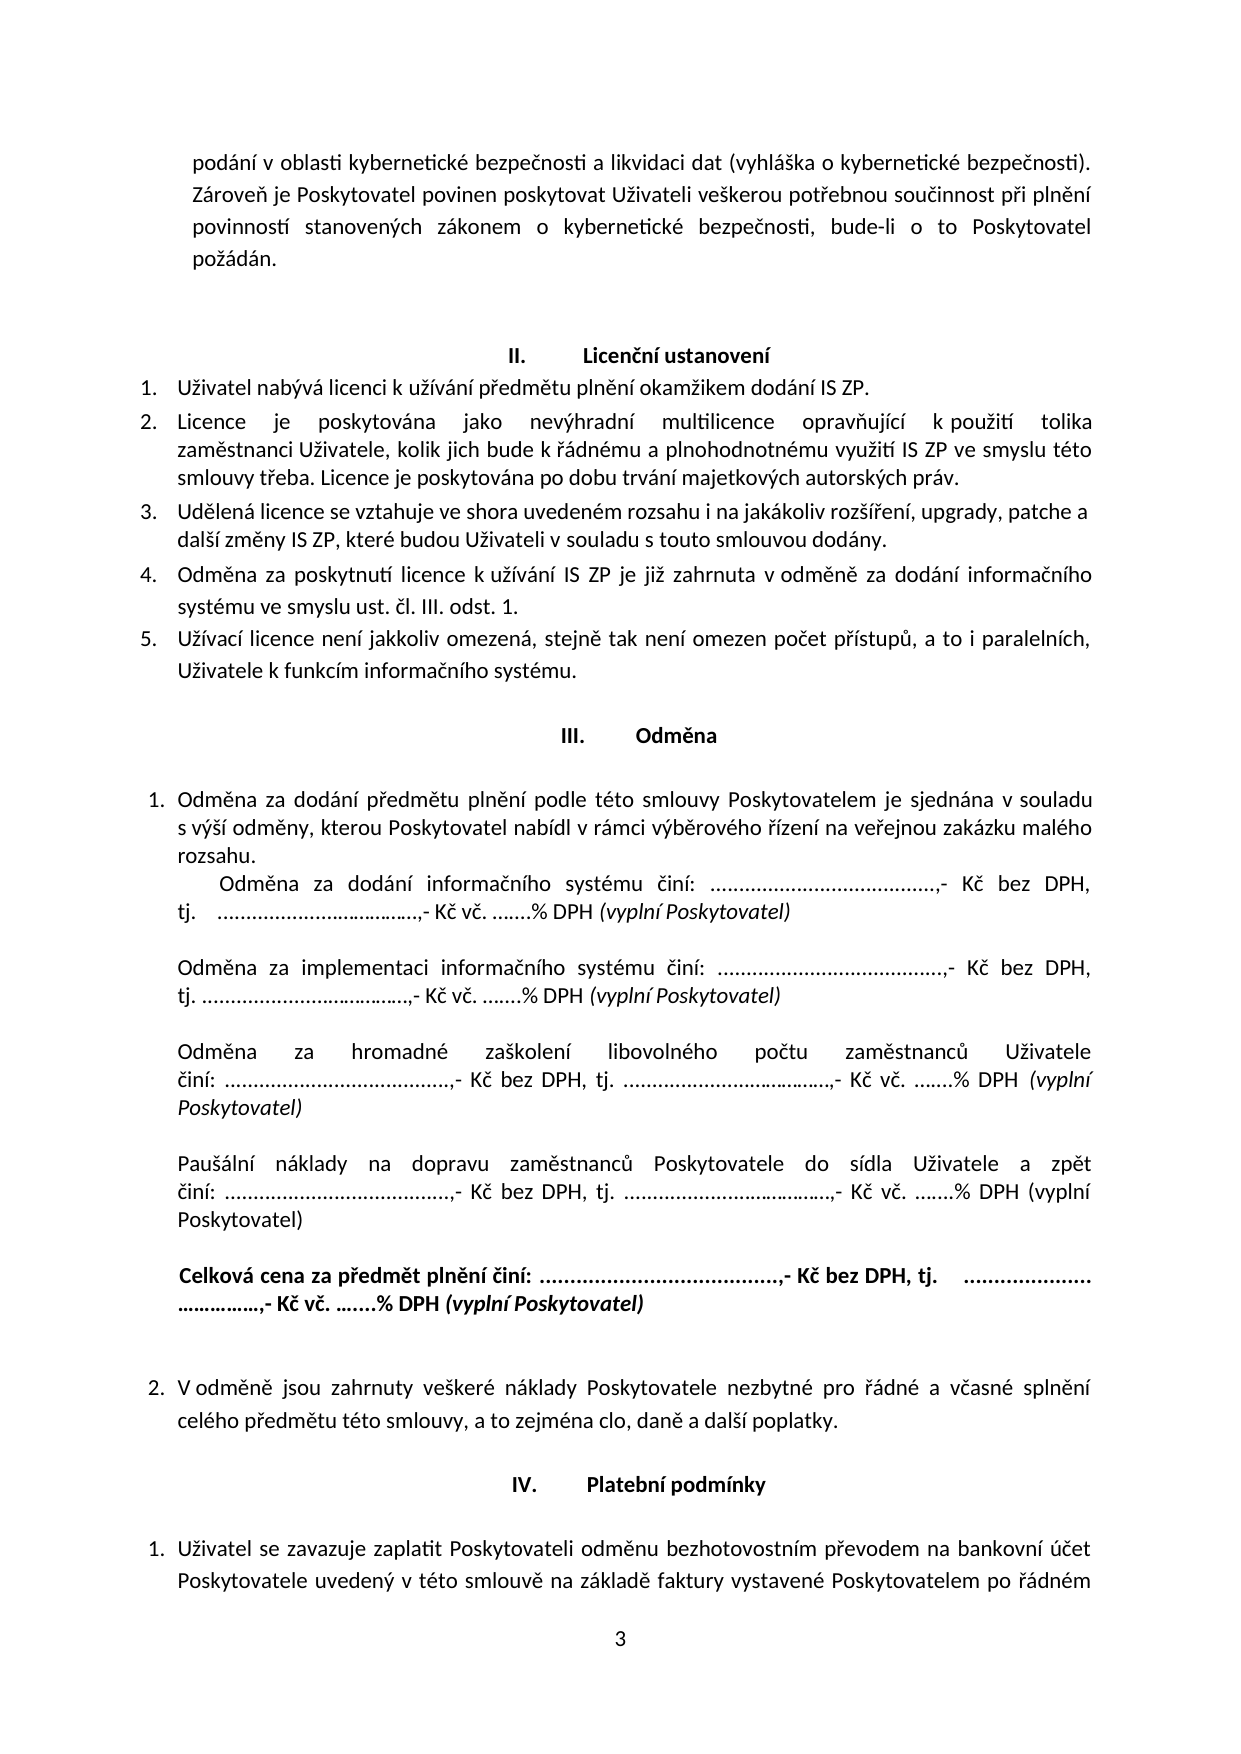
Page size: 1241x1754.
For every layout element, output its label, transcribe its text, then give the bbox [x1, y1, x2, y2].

text Odměna za hromadné zaškolení libovolného počtu zaměstnanců Uživatele činí: .......................................,- Kč bez DPH, tj. ......................……………,- Kč vč. …....% DPH (vyplní Poskytovatel) [177, 1037, 1093, 1121]
list V odměně jsou zahrnuty veškeré náklady Poskytovatele nezbytné pro řádné a včasné splnění celého předmětu této smlouvy, a to zejména clo, daně a další poplatky. [148, 1373, 1093, 1434]
list Licenční ustanovení [185, 341, 1093, 369]
list Užívací licence není jakkoliv omezená, stejně tak není omezen počet přístupů, a to i paralelních, Uživatele k funkcím informačního systému. [140, 624, 1093, 684]
list Odměna za poskytnutí licence k užívání IS ZP je již zahrnuta v odměně za dodání informačního systému ve smyslu ust. čl. III. odst. 1. [140, 560, 1093, 620]
text Odměna za dodání informačního systému činí: .......................................,- Kč bez DPH, tj. .....................……………,- Kč vč. …....% DPH (vyplní Poskytovatel) [148, 869, 1093, 925]
list Odměna za dodání předmětu plnění podle této smlouvy Poskytovatelem je sjednána v souladu s výší odměny, kterou Poskytovatel nabídl v rámci výběrového řízení na veřejnou zakázku malého rozsahu. [148, 785, 1093, 869]
text Odměna za implementaci informačního systému činí: .......................................,- Kč bez DPH, tj. ......................……………,- Kč vč. …....% DPH (vyplní Poskytovatel) [177, 953, 1093, 1009]
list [148, 148, 1093, 272]
list Odměna [185, 721, 1093, 749]
list Uživatel nabývá licenci k užívání předmětu plnění okamžikem dodání IS ZP. [140, 373, 1093, 401]
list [148, 1534, 1093, 1595]
list Udělená licence se vztahuje ve shora uvedeném rozsahu i na jakákoliv rozšíření, upgrady, patche a další změny IS ZP, které budou Uživateli v souladu s touto smlouvou dodány. [140, 497, 1093, 553]
text Paušální náklady na dopravu zaměstnanců Poskytovatele do sídla Uživatele a zpět činí: .......................................,- Kč bez DPH, tj. ......................……………,- Kč vč. …....% DPH (vyplní Poskytovatel) [177, 1149, 1093, 1233]
list Platební podmínky [185, 1470, 1093, 1498]
list Licence je poskytována jako nevýhradní multilicence opravňující k použití tolika zaměstnanci Uživatele, kolik jich bude k řádnému a plnohodnotnému využití IS ZP ve smyslu této smlouvy třeba. Licence je poskytována po dobu trvání majetkových autorských práv. [140, 407, 1093, 491]
text Celková cena za předmět plnění činí: .......................................,- Kč bez DPH, tj. .....................……………,- Kč vč. …....% DPH (vyplní Poskytovatel) [148, 1261, 1093, 1317]
